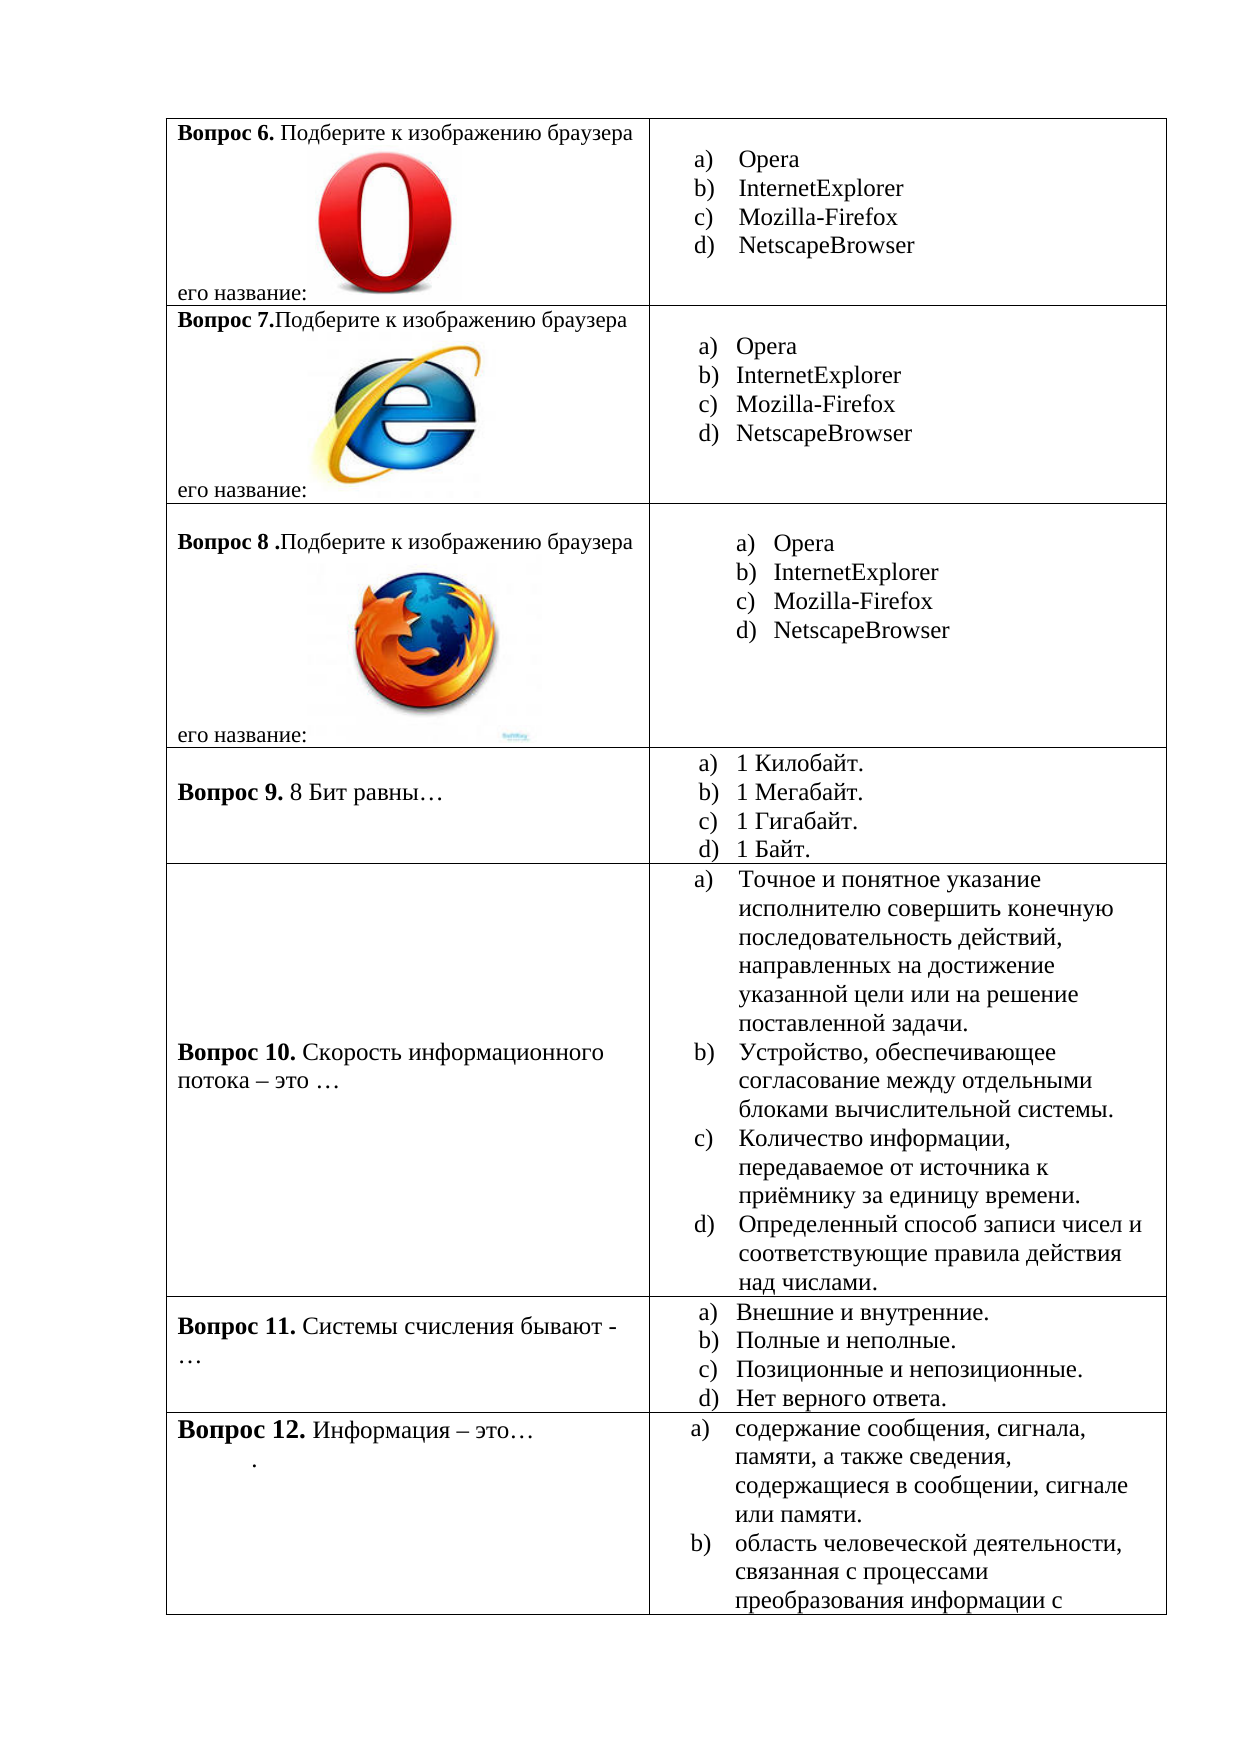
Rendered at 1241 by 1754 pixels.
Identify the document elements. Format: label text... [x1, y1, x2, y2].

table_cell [650, 1413, 1166, 1614]
table_cell Вопрос 9. 8 Бит равны… [167, 748, 649, 863]
table_cell Вопрос 8 .Подберите к изображению браузера его название: [167, 504, 649, 747]
table_cell Внешние и внутренние. Полные и неполные. Позиционные и непозиционные. Нет верного ответа. [650, 1297, 1166, 1412]
table_cell Opera InternetExplorer Mozilla-Firefox NetscapeBrowser [650, 306, 1166, 502]
table_cell Точное и понятное указание исполнителю совершить конечную последовательность действий, направленных на достижение указанной цели или на решение поставленной задачи. Устройство, обеспечивающее согласование между отдельными блоками вычислительной системы. Количество информации, передаваемое от источника к приёмнику за единицу времени. Определенный способ записи чисел и соответствующие правила действия над числами. [650, 864, 1166, 1296]
table_cell Вопрос 6. Подберите к изображению браузера его название: [167, 119, 649, 305]
picture [307, 554, 542, 743]
table_cell Вопрос 7.Подберите к изображению браузера его название: [167, 306, 649, 502]
table_cell Вопрос 11. Системы счисления бывают - … [167, 1297, 649, 1412]
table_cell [167, 1413, 649, 1614]
picture [307, 332, 503, 498]
table_cell Opera InternetExplorer Mozilla-Firefox NetscapeBrowser [650, 504, 1166, 747]
picture [307, 145, 463, 301]
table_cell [650, 119, 1166, 305]
table_cell 1 Килобайт. 1 Мегабайт. 1 Гигабайт. 1 Байт. [650, 748, 1166, 863]
table_cell Вопрос 10. Скорость информационного потока – это … [167, 864, 649, 1296]
